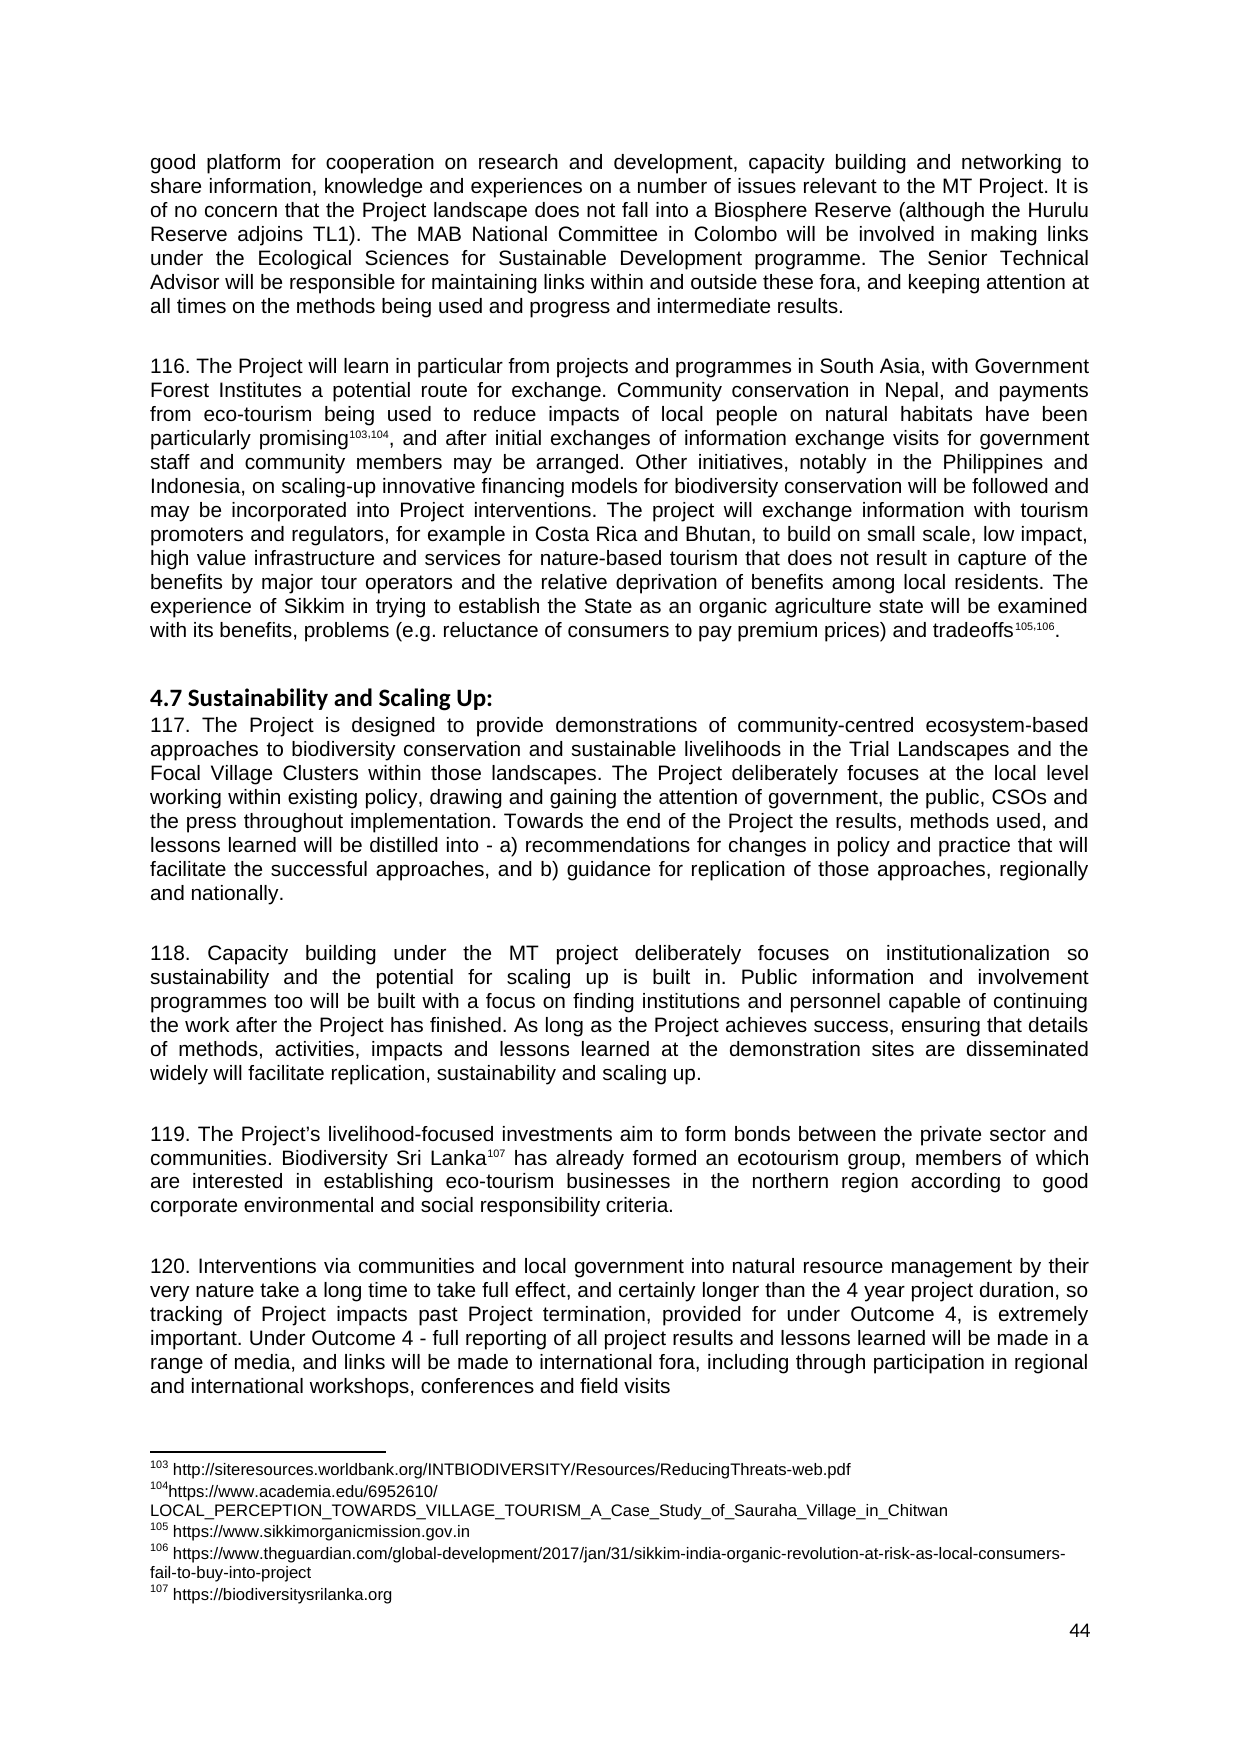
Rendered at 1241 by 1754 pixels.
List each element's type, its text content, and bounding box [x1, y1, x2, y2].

text 120. Interventions via communities and local government into natural resource management by their very nature take a long time to take full effect, and certainly longer than the 4 year project duration, so tracking of Project impacts past Project termination, provided for under Outcome 4, is extremely important. Under Outcome 4 - full reporting of all project results and lessons learned will be made in a range of media, and links will be made to international fora, including through participation in regional and international workshops, conferences and field visits [150, 1254, 1090, 1397]
text 119. The Project’s livelihood-focused investments aim to form bonds between the private sector and communities. Biodiversity Sri Lanka has already formed an ecotourism group, members of which are interested in establishing eco-tourism businesses in the northern region according to good corporate environmental and social responsibility criteria. [150, 1121, 1090, 1217]
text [150, 150, 1090, 318]
text 116. The Project will learn in particular from projects and programmes in South Asia, with Government Forest Institutes a potential route for exchange. Community conservation in Nepal, and payments from eco-tourism being used to reduce impacts of local people on natural habitats have been particularly promising,, and after initial exchanges of information exchange visits for government staff and community members may be arranged. Other initiatives, notably in the Philippines and Indonesia, on scaling-up innovative financing models for biodiversity conservation will be followed and may be incorporated into Project interventions. The project will exchange information with tourism promoters and regulators, for example in Costa Rica and Bhutan, to build on small scale, low impact, high value infrastructure and services for nature-based tourism that does not result in capture of the benefits by major tour operators and the relative deprivation of benefits among local residents. The experience of Sikkim in trying to establish the State as an organic agriculture state will be examined with its benefits, problems (e.g. reluctance of consumers to pay premium prices) and tradeoffs,. [150, 354, 1090, 642]
text 117. The Project is designed to provide demonstrations of community-centred ecosystem-based approaches to biodiversity conservation and sustainable livelihoods in the Trial Landscapes and the Focal Village Clusters within those landscapes. The Project deliberately focuses at the local level working within existing policy, drawing and gaining the attention of government, the public, CSOs and the press throughout implementation. Towards the end of the Project the results, methods used, and lessons learned will be distilled into - a) recommendations for changes in policy and practice that will facilitate the successful approaches, and b) guidance for replication of those approaches, regionally and nationally. [150, 713, 1090, 905]
subtitle 4.7 Sustainability and Scaling Up: [150, 683, 1090, 713]
text 118. Capacity building under the MT project deliberately focuses on institutionalization so sustainability and the potential for scaling up is built in. Public information and involvement programmes too will be built with a focus on finding institutions and personnel capable of continuing the work after the Project has finished. As long as the Project achieves success, ensuring that details of methods, activities, impacts and lessons learned at the demonstration sites are disseminated widely will facilitate replication, sustainability and scaling up. [150, 941, 1090, 1085]
